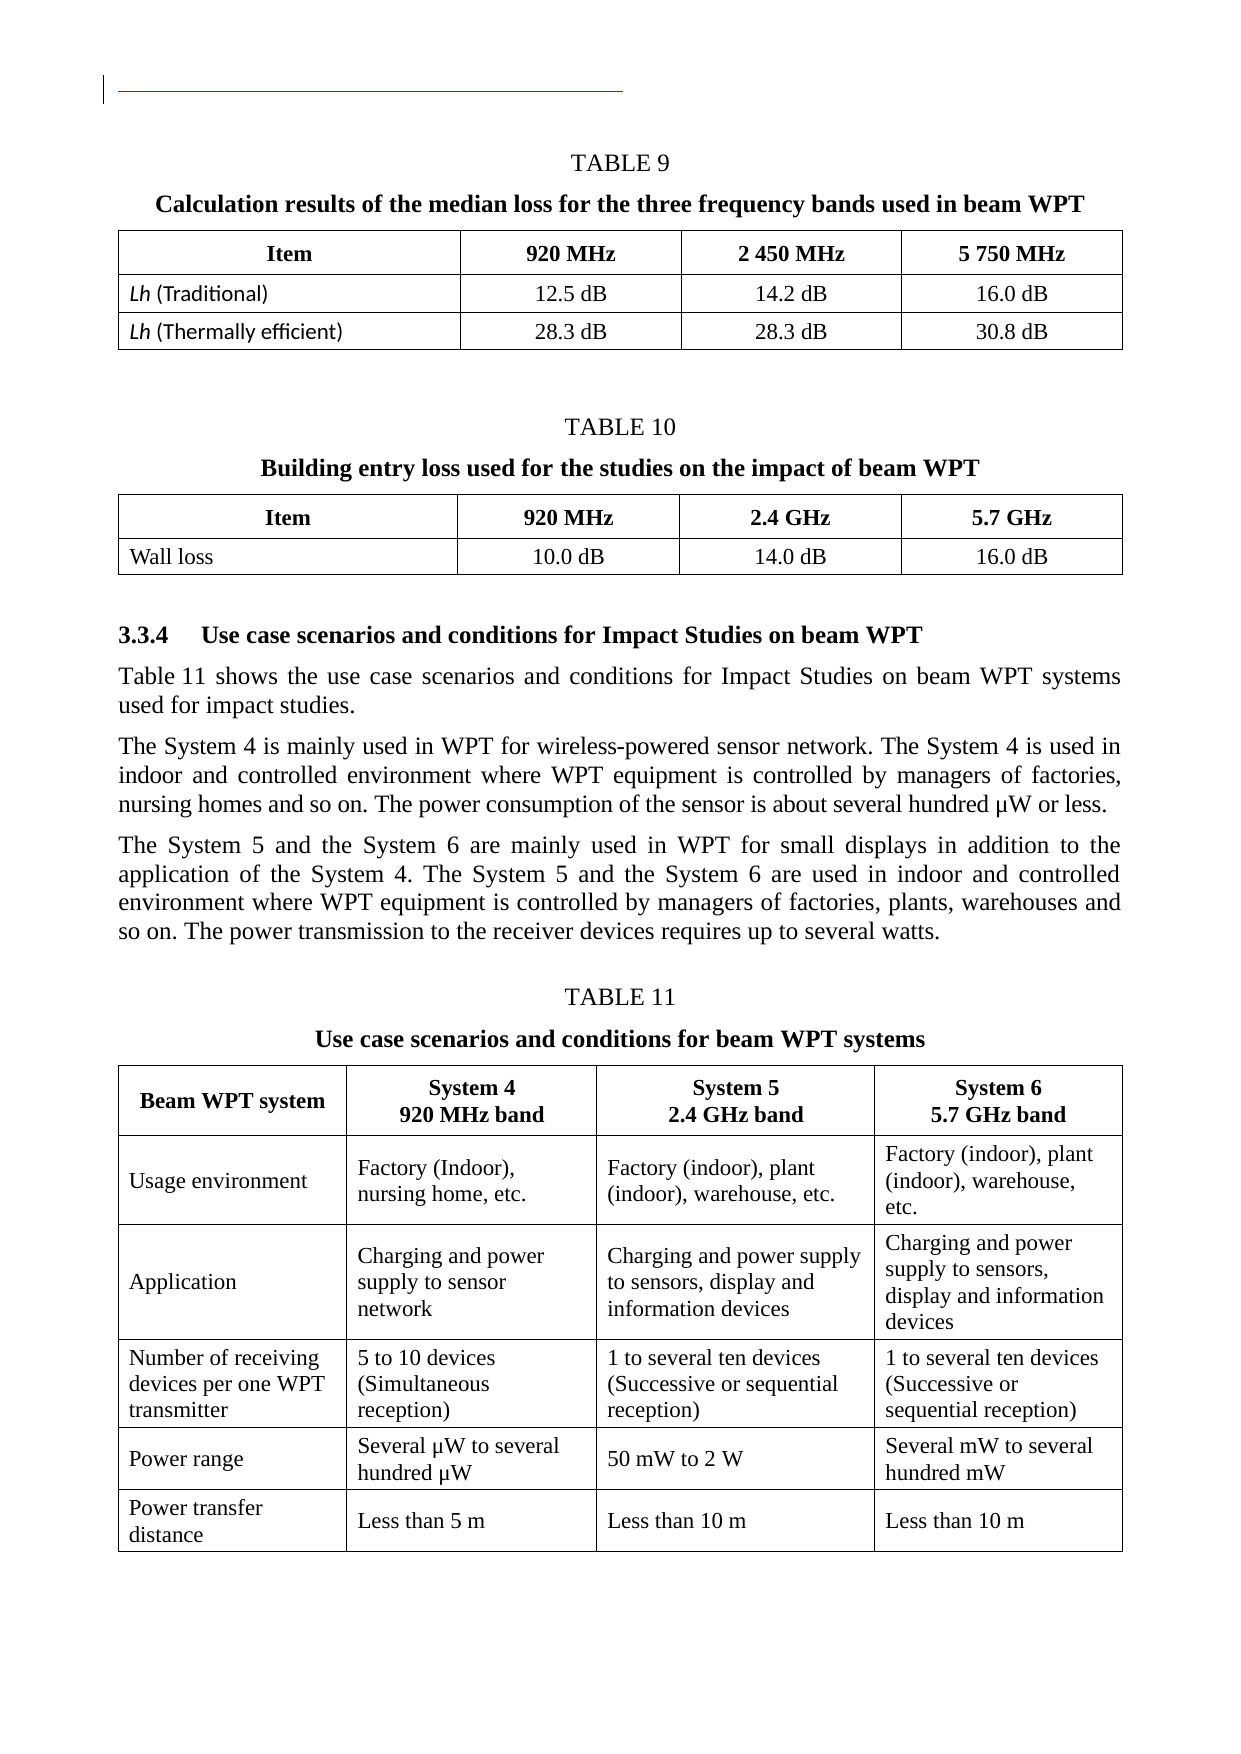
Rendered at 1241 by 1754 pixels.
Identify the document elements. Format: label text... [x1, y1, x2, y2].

text TABLE 10 [118, 412, 1122, 440]
table_cell Power range [119, 1428, 346, 1489]
table_cell Lh (Traditional) [119, 275, 460, 312]
table_cell Several μW to several hundred μW [347, 1428, 596, 1489]
table_header 920 MHz [461, 231, 681, 274]
table_header Item [119, 231, 460, 274]
text TABLE 11 [118, 982, 1122, 1011]
text TABLE 9 [118, 148, 1122, 176]
table_cell 30.8 dB [902, 313, 1122, 349]
table_cell Less than 5 m [347, 1490, 596, 1551]
table_cell 14.0 dB [680, 539, 901, 574]
table_cell Charging and power supply to sensor network [347, 1225, 596, 1338]
table_header 2.4 GHz [680, 495, 901, 538]
text The System 5 and the System 6 are mainly used in WPT for small displays in addition to the application of the System 4. The System 5 and the System 6 are used in indoor and controlled environment where WPT equipment is controlled by managers of factories, plants, warehouses and so on. The power transmission to the receiver devices requires up to several watts. [118, 830, 1122, 945]
table_cell 16.0 dB [902, 275, 1122, 312]
table_cell Several mW to several hundred mW [875, 1428, 1122, 1489]
table_cell 16.0 dB [902, 539, 1122, 574]
table_cell 10.0 dB [458, 539, 679, 574]
title Calculation results of the median loss for the three frequency bands used in beam WPT [118, 189, 1122, 218]
title Use case scenarios and conditions for beam WPT systems [118, 1024, 1122, 1052]
table_cell Lh (Thermally efficient) [119, 313, 460, 349]
table_cell Factory (indoor), plant (indoor), warehouse, etc. [875, 1136, 1122, 1224]
table_cell Less than 10 m [875, 1490, 1122, 1551]
table_header System 5 2.4 GHz band [597, 1066, 874, 1135]
title Building entry loss used for the studies on the impact of beam WPT [118, 453, 1122, 482]
table_cell 1 to several ten devices (Successive or sequential reception) [597, 1340, 874, 1427]
table_cell Usage environment [119, 1136, 346, 1224]
table_cell Factory (indoor), plant (indoor), warehouse, etc. [597, 1136, 874, 1224]
table_cell Wall loss [119, 539, 457, 574]
subtitle 3.3.4 Use case scenarios and conditions for Impact Studies on beam WPT [118, 620, 1122, 649]
table_cell Factory (Indoor), nursing home, etc. [347, 1136, 596, 1224]
table_cell 1 to several ten devices (Successive or sequential reception) [875, 1340, 1122, 1427]
table_cell 50 mW to 2 W [597, 1428, 874, 1489]
table_cell Application [119, 1225, 346, 1338]
table_cell Power transfer distance [119, 1490, 346, 1551]
table_header 2 450 MHz [682, 231, 901, 274]
table_cell 28.3 dB [461, 313, 681, 349]
table_header Beam WPT system [119, 1066, 346, 1135]
table_header System 4 920 MHz band [347, 1066, 596, 1135]
table_header 920 MHz [458, 495, 679, 538]
table_cell 28.3 dB [682, 313, 901, 349]
table_header 5.7 GHz [902, 495, 1122, 538]
table_cell 12.5 dB [461, 275, 681, 312]
table_cell Number of receiving devices per one WPT transmitter [119, 1340, 346, 1427]
table_cell 5 to 10 devices (Simultaneous reception) [347, 1340, 596, 1427]
table_header System 6 5.7 GHz band [875, 1066, 1122, 1135]
table_cell 14.2 dB [682, 275, 901, 312]
table_cell Less than 10 m [597, 1490, 874, 1551]
table_cell Charging and power supply to sensors, display and information devices [875, 1225, 1122, 1338]
text Table 11 shows the use case scenarios and conditions for Impact Studies on beam WPT systems used for impact studies. [118, 661, 1122, 719]
table_cell Charging and power supply to sensors, display and information devices [597, 1225, 874, 1338]
text The System 4 is mainly used in WPT for wireless-powered sensor network. The System 4 is used in indoor and controlled environment where WPT equipment is controlled by managers of factories, nursing homes and so on. The power consumption of the sensor is about several hundred μW or less. [118, 731, 1122, 817]
table_header Item [119, 495, 457, 538]
table_header 5 750 MHz [902, 231, 1122, 274]
